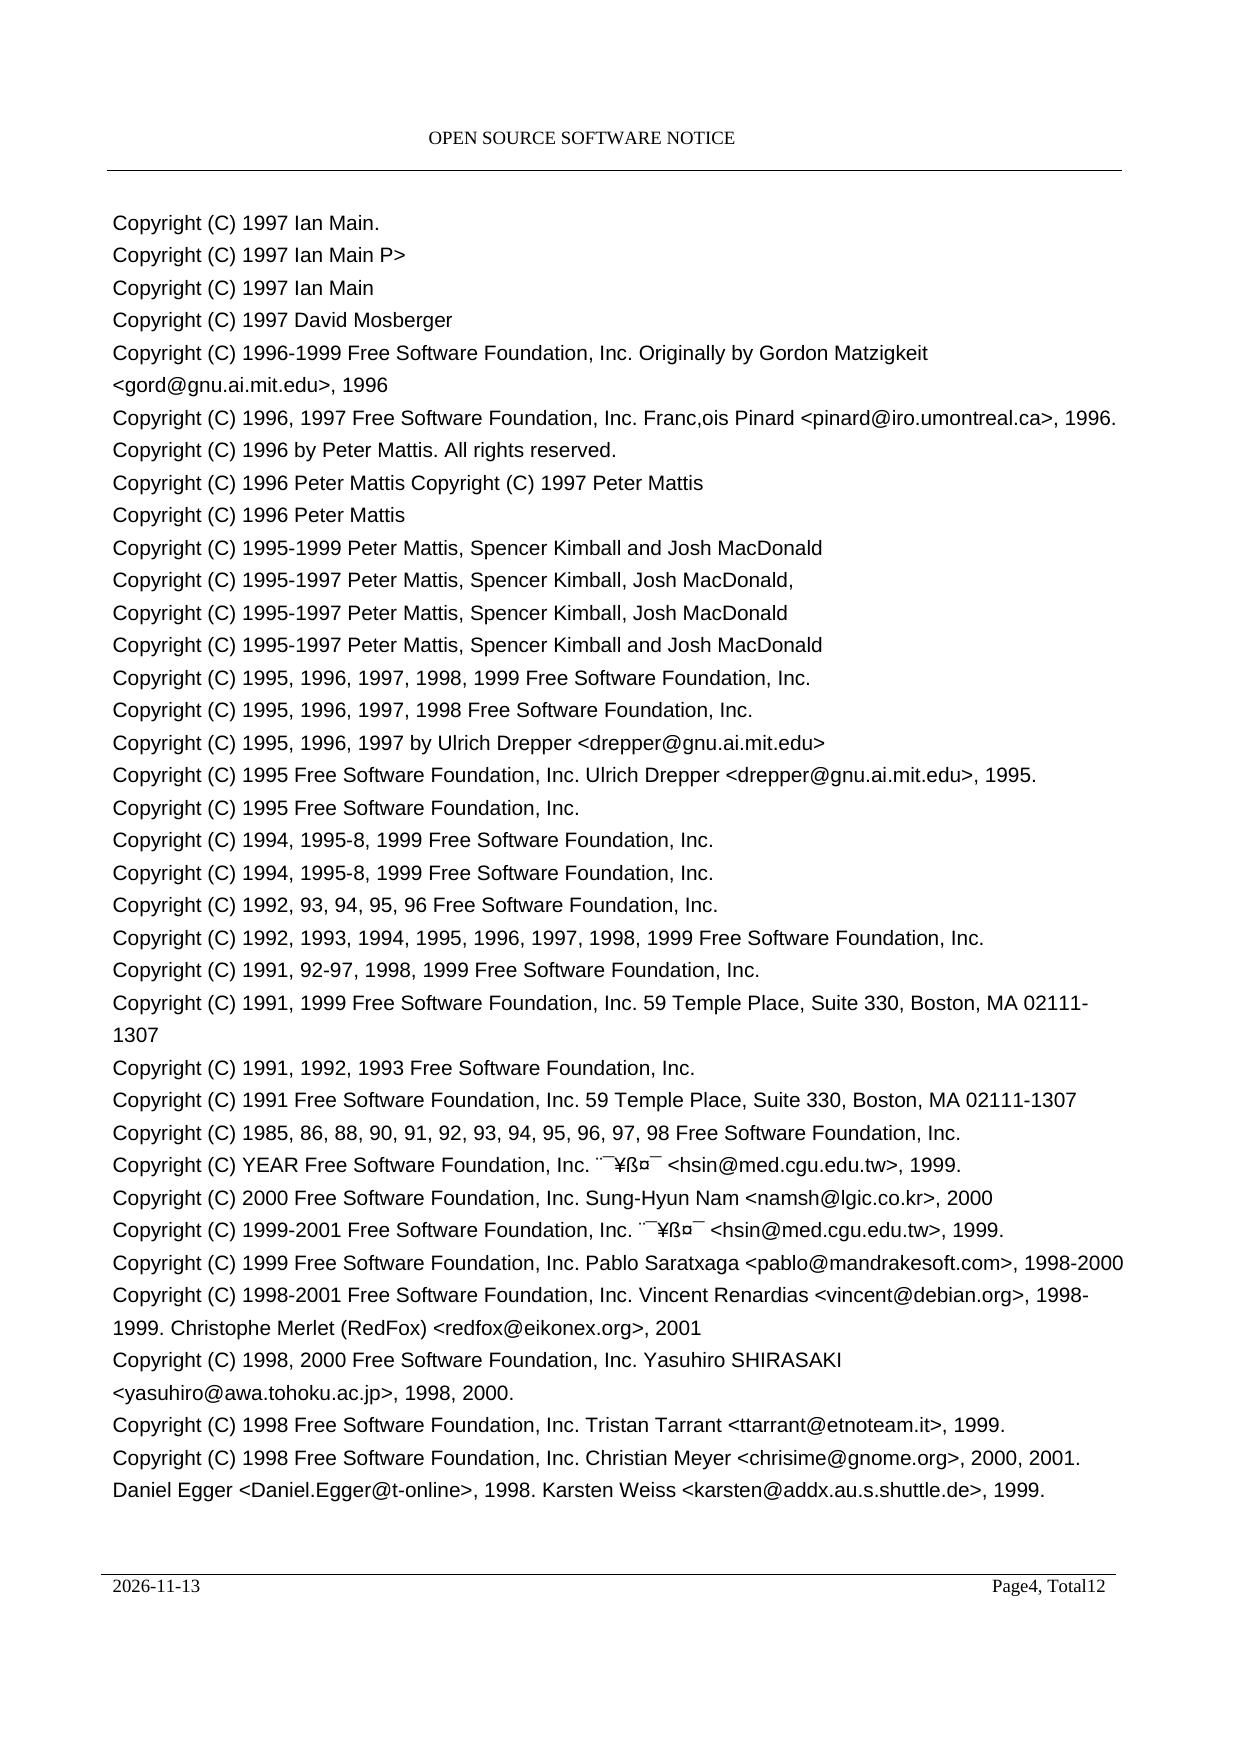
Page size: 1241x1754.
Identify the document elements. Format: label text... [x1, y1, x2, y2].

text Copyright (C) YEAR Free Software Foundation, Inc. ¨¯¥ß¤¯ <hsin@med.cgu.edu.tw>, 1999. [112, 1149, 1128, 1181]
text Copyright (C) 1998 Free Software Foundation, Inc. Tristan Tarrant <ttarrant@etnoteam.it>, 1999. [112, 1409, 1128, 1441]
text Copyright (C) 1999-2001 Free Software Foundation, Inc. ¨¯¥ß¤¯ <hsin@med.cgu.edu.tw>, 1999. [112, 1214, 1128, 1246]
text Copyright (C) 1998-2001 Free Software Foundation, Inc. Vincent Renardias <vincent@debian.org>, 1998-1999. Christophe Merlet (RedFox) <redfox@eikonex.org>, 2001 [112, 1279, 1128, 1344]
text Copyright (C) 1995-1997 Peter Mattis, Spencer Kimball, Josh MacDonald [112, 596, 1128, 629]
text Copyright (C) 1999 Free Software Foundation, Inc. Pablo Saratxaga <pablo@mandrakesoft.com>, 1998-2000 [112, 1246, 1128, 1279]
text Copyright (C) 1994, 1995-8, 1999 Free Software Foundation, Inc. [112, 856, 1128, 889]
text Copyright (C) 1996 Peter Mattis [112, 499, 1128, 531]
text Copyright (C) 1996 by Peter Mattis. All rights reserved. [112, 434, 1128, 466]
text Copyright (C) 1997 David Mosberger [112, 304, 1128, 336]
text Copyright (C) 1995, 1996, 1997 by Ulrich Drepper <drepper@gnu.ai.mit.edu> [112, 726, 1128, 759]
text Copyright (C) 1995 Free Software Foundation, Inc. Ulrich Drepper <drepper@gnu.ai.mit.edu>, 1995. [112, 759, 1128, 791]
text Copyright (C) 1996, 1997 Free Software Foundation, Inc. Franc,ois Pinard <pinard@iro.umontreal.ca>, 1996. [112, 401, 1128, 434]
text Copyright (C) 1998 Free Software Foundation, Inc. Christian Meyer <chrisime@gnome.org>, 2000, 2001. Daniel Egger <Daniel.Egger@t-online>, 1998. Karsten Weiss <karsten@addx.au.s.shuttle.de>, 1999. [112, 1441, 1128, 1506]
text Copyright (C) 1995 Free Software Foundation, Inc. [112, 791, 1128, 824]
text Copyright (C) 2000 Free Software Foundation, Inc. Sung-Hyun Nam <namsh@lgic.co.kr>, 2000 [112, 1181, 1128, 1214]
text Copyright (C) 1995-1997 Peter Mattis, Spencer Kimball and Josh MacDonald [112, 629, 1128, 661]
text Copyright (C) 1991 Free Software Foundation, Inc. 59 Temple Place, Suite 330, Boston, MA 02111-1307 [112, 1084, 1128, 1116]
text Copyright (C) 1995, 1996, 1997, 1998 Free Software Foundation, Inc. [112, 694, 1128, 726]
text Copyright (C) 1992, 1993, 1994, 1995, 1996, 1997, 1998, 1999 Free Software Foundation, Inc. [112, 921, 1128, 954]
text Copyright (C) 1997 Ian Main. [112, 206, 1128, 239]
text Copyright (C) 1991, 1992, 1993 Free Software Foundation, Inc. [112, 1051, 1128, 1084]
text Copyright (C) 1985, 86, 88, 90, 91, 92, 93, 94, 95, 96, 97, 98 Free Software Foundation, Inc. [112, 1116, 1128, 1149]
text Copyright (C) 1994, 1995-8, 1999 Free Software Foundation, Inc. [112, 824, 1128, 856]
text Copyright (C) 1998, 2000 Free Software Foundation, Inc. Yasuhiro SHIRASAKI <yasuhiro@awa.tohoku.ac.jp>, 1998, 2000. [112, 1344, 1128, 1409]
text Copyright (C) 1995, 1996, 1997, 1998, 1999 Free Software Foundation, Inc. [112, 661, 1128, 694]
text Copyright (C) 1992, 93, 94, 95, 96 Free Software Foundation, Inc. [112, 889, 1128, 921]
text Copyright (C) 1991, 1999 Free Software Foundation, Inc. 59 Temple Place, Suite 330, Boston, MA 02111-1307 [112, 986, 1128, 1051]
text Copyright (C) 1995-1999 Peter Mattis, Spencer Kimball and Josh MacDonald [112, 531, 1128, 564]
text Copyright (C) 1997 Ian Main P> [112, 239, 1128, 271]
text Copyright (C) 1996 Peter Mattis Copyright (C) 1997 Peter Mattis [112, 466, 1128, 499]
text Copyright (C) 1995-1997 Peter Mattis, Spencer Kimball, Josh MacDonald, [112, 564, 1128, 596]
text Copyright (C) 1991, 92-97, 1998, 1999 Free Software Foundation, Inc. [112, 954, 1128, 986]
text Copyright (C) 1997 Ian Main [112, 271, 1128, 304]
text Copyright (C) 1996-1999 Free Software Foundation, Inc. Originally by Gordon Matzigkeit <gord@gnu.ai.mit.edu>, 1996 [112, 336, 1128, 401]
